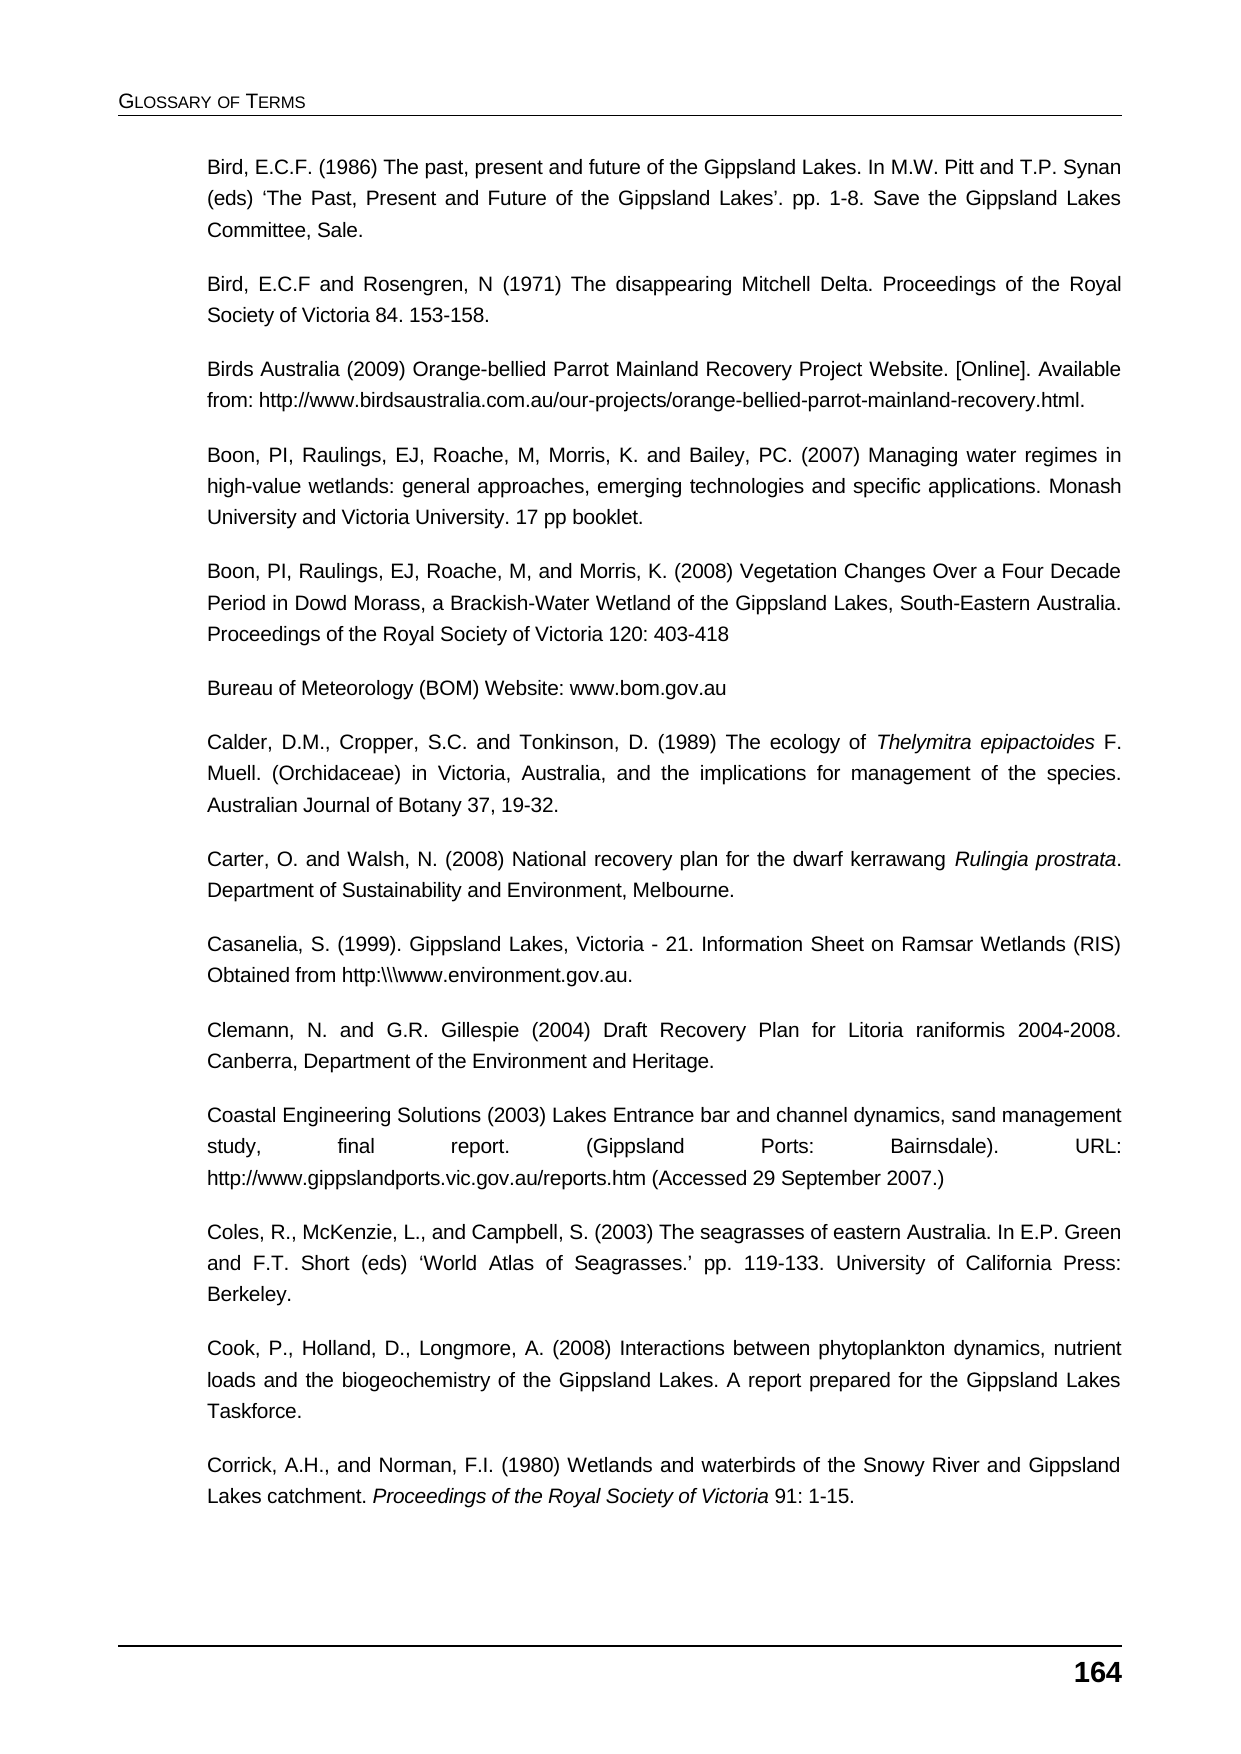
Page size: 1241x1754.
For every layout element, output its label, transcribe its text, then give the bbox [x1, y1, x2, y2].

text Corrick, A.H., and Norman, F.I. (1980) Wetlands and waterbirds of the Snowy River and Gippsland Lakes catchment. Proceedings of the Royal Society of 91: 1-15. [207, 1446, 1122, 1508]
text Coastal Engineering Solutions (2003) Lakes Entrance bar and channel dynamics, sand management study, final report. (Gippsland Ports: Bairnsdale). URL: http://www.gippslandports.vic.gov.au/reports.htm (Accessed 29 September 2007.) [207, 1096, 1122, 1189]
text Boon, PI, Raulings, EJ, Roache, M, and Morris, K. (2008) Vegetation Changes Over a Four Decade Period in Dowd Morass, a Brackish-Water Wetland of the , South-Eastern . Proceedings of the Royal Society of 120: 403-418 [207, 552, 1122, 646]
text Coles, R., McKenzie, L., and Campbell, S. (2003) The seagrasses of eastern . In E.P. Green and F.T. Short (eds) ‘World Atlas of Seagrasses.’ pp. 119-133. of Press: . [207, 1212, 1122, 1306]
text Carter, O. and Walsh, N. (2008) National recovery plan for the dwarf kerrawang Rulingia prostrata. Department of Sustainability and Environment, Melbourne. [207, 839, 1122, 902]
text Boon, PI, Raulings, EJ, Roache, M, Morris, K. and Bailey, PC. (2007) Managing water regimes in high-value wetlands: general approaches, emerging technologies and specific applications. Monash University and Victoria University. 17 pp booklet. [207, 435, 1122, 529]
text Bird, E.C.F. (1986) The past, present and future of the . In M.W. Pitt and T.P. Synan (eds) ‘The Past, Present and Future of the ’. pp. 1-8. Save the Committee, . [207, 148, 1122, 241]
text Bureau of Meteorology (BOM) Website: www.bom.gov.au [207, 668, 1122, 700]
text Bird, E.C.F and Rosengren, N (1971) The disappearing Mitchell Delta. Proceedings of the Royal Society of Victoria 84. 153-158. [207, 264, 1122, 327]
text Cook, P., , D., Longmore, A. (2008) Interactions between phytoplankton dynamics, nutrient loads and the biogeochemistry of the . A report prepared for the Gippsland Lakes Taskforce. [207, 1329, 1122, 1423]
text Clemann, N. and G.R. Gillespie (2004) Draft Recovery Plan for Litoria raniformis 2004-2008. , Department of the Environment and Heritage. [207, 1010, 1122, 1073]
text Birds Australia (2009) Orange-bellied Parrot Mainland Recovery Project Website. [Online]. Available from: http://www.birdsaustralia.com.au/our-projects/orange-bellied-parrot-mainland-recovery.html. [207, 350, 1122, 412]
text Calder, D.M., Cropper, S.C. and Tonkinson, D. (1989) The ecology of Thelymitra epipactoides F. Muell. (Orchidaceae) in Victoria, Australia, and the implications for management of the species. Australian Journal of Botany 37, 19-32. [207, 723, 1122, 816]
text Casanelia, S. (1999). - 21. Information Sheet on Ramsar Wetlands (RIS) Obtained from http:\\\www.environment.gov.au. [207, 925, 1122, 987]
